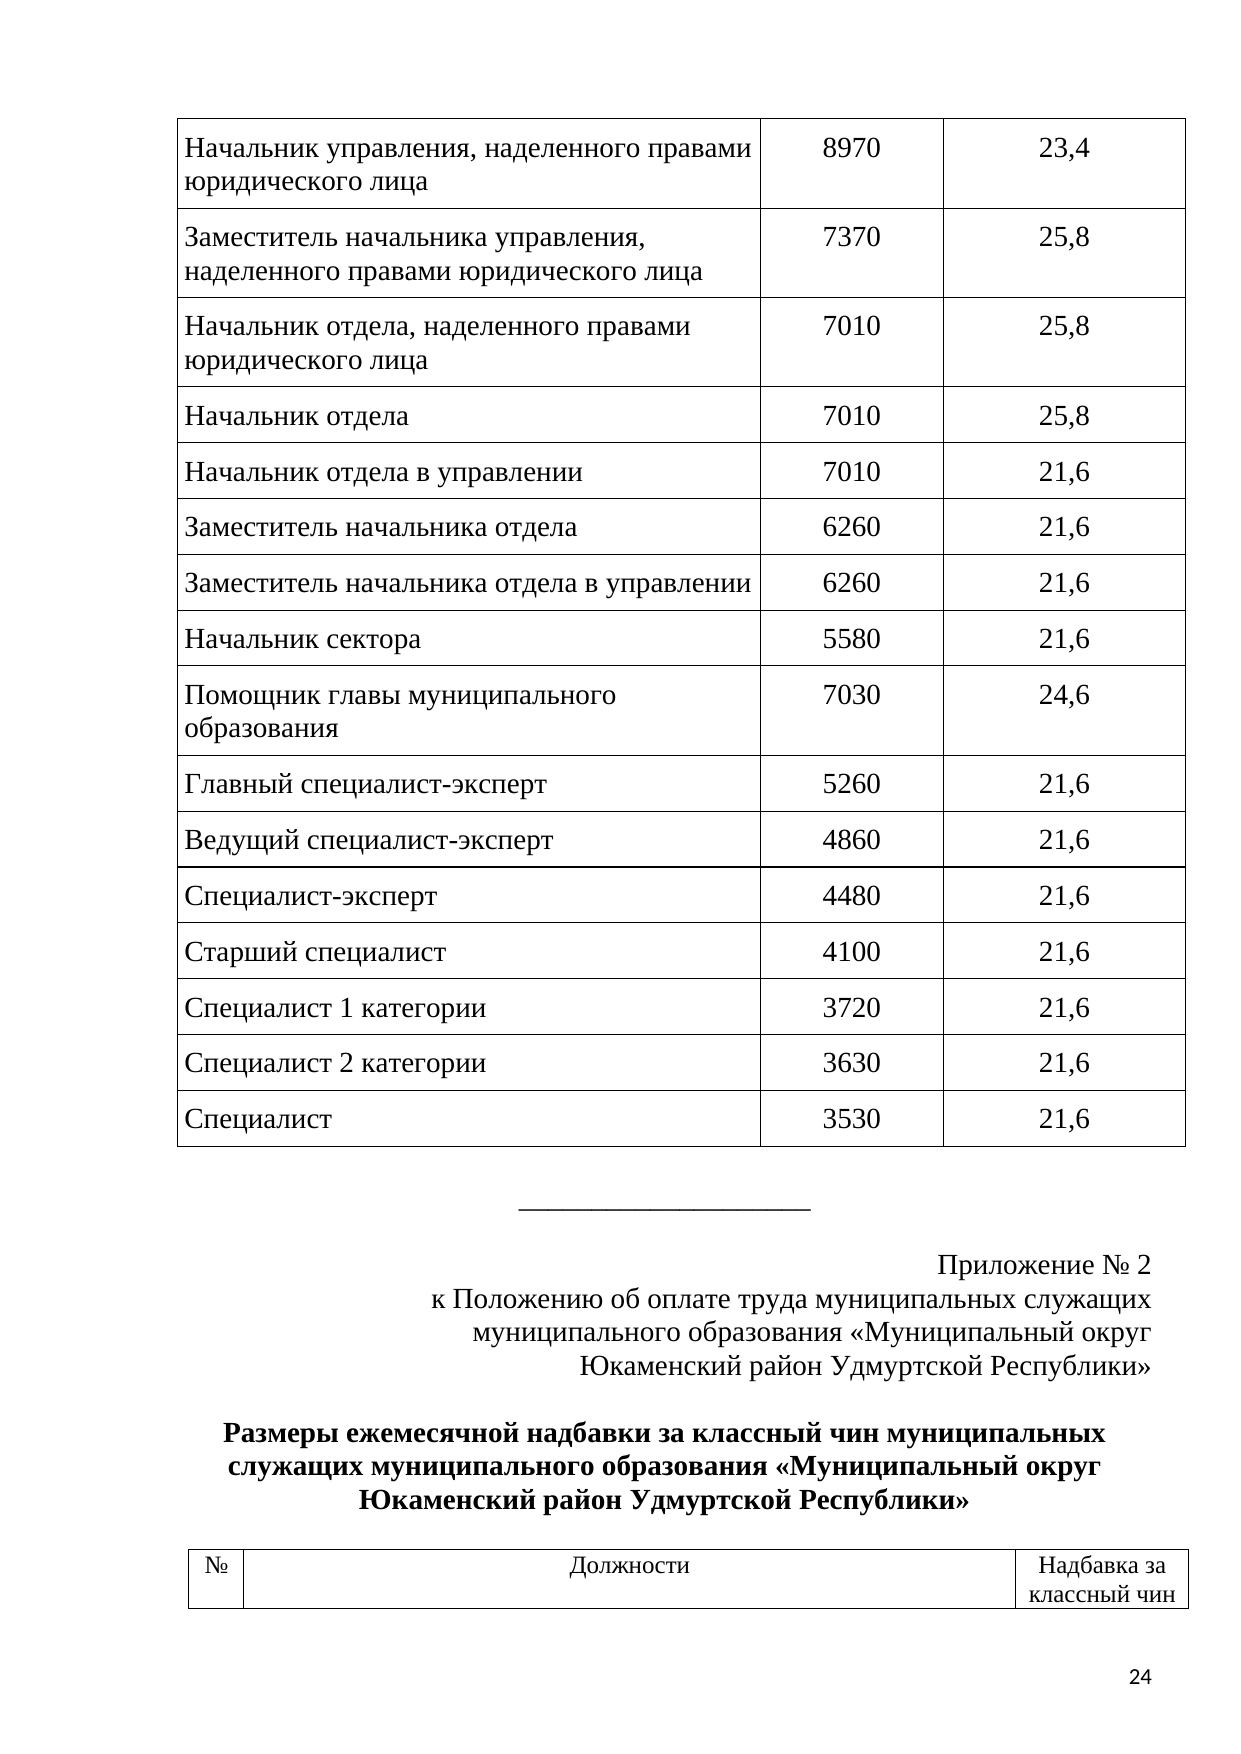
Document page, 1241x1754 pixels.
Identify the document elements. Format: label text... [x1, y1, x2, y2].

table_cell Начальник отдела [178, 387, 760, 442]
table_cell 25,8 [944, 209, 1185, 297]
table_cell 21,6 [944, 868, 1185, 922]
table_cell Заместитель начальника управления, наделенного правами юридического лица [178, 209, 760, 297]
table_cell 5260 [761, 756, 943, 811]
table_cell 4860 [761, 812, 943, 866]
table_cell 23,4 [944, 119, 1185, 207]
table_cell 7370 [761, 209, 943, 297]
table_cell 25,8 [944, 298, 1185, 386]
table_cell 21,6 [944, 555, 1185, 609]
text Юкаменский район Удмуртской Республики» [177, 1348, 1152, 1381]
table_cell 21,6 [944, 979, 1185, 1034]
table_cell Помощник главы муниципального образования [178, 666, 760, 755]
table_cell 6260 [761, 499, 943, 554]
text ____________________ [177, 1180, 1152, 1214]
table_cell 3530 [761, 1091, 943, 1146]
text Приложение № 2 [177, 1247, 1152, 1281]
table_cell Начальник управления, наделенного правами юридического лица [178, 119, 760, 207]
table_cell Ведущий специалист-эксперт [178, 812, 760, 866]
text к Положению об оплате труда муниципальных служащих [177, 1281, 1152, 1314]
table_cell Специалист 2 категории [178, 1035, 760, 1090]
table_cell 3720 [761, 979, 943, 1034]
table_cell 21,6 [944, 1035, 1185, 1090]
table_cell Главный специалист-эксперт [178, 756, 760, 811]
table_cell 7010 [761, 387, 943, 442]
table_cell Специалист 1 категории [178, 979, 760, 1034]
table_cell Специалист-эксперт [178, 868, 760, 922]
table_cell 4480 [761, 868, 943, 922]
table_cell 24,6 [944, 666, 1185, 755]
text муниципального образования «Муниципальный округ [177, 1314, 1152, 1348]
table_cell 21,6 [944, 812, 1185, 866]
table_cell Заместитель начальника отдела [178, 499, 760, 554]
table_cell Начальник отдела, наделенного правами юридического лица [178, 298, 760, 386]
table_header Должности [244, 1550, 1015, 1608]
table_cell 21,6 [944, 611, 1185, 665]
table_cell 8970 [761, 119, 943, 207]
table_cell Заместитель начальника отдела в управлении [178, 555, 760, 609]
table_cell 3630 [761, 1035, 943, 1090]
table_cell 7030 [761, 666, 943, 755]
table_cell 21,6 [944, 1091, 1185, 1146]
table_cell 6260 [761, 555, 943, 609]
table_cell 21,6 [944, 923, 1185, 978]
table_cell 7010 [761, 443, 943, 498]
table_cell 25,8 [944, 387, 1185, 442]
table_cell Старший специалист [178, 923, 760, 978]
table_cell Специалист [178, 1091, 760, 1146]
table_cell 5580 [761, 611, 943, 665]
table_cell Начальник отдела в управлении [178, 443, 760, 498]
table_cell 21,6 [944, 499, 1185, 554]
table_cell 21,6 [944, 443, 1185, 498]
table_header Надбавка за классный чин [1016, 1550, 1188, 1608]
table_cell 21,6 [944, 756, 1185, 811]
table_cell 4100 [761, 923, 943, 978]
text Размеры ежемесячной надбавки за классный чин муниципальных служащих муниципального образования «Муниципальный округ Юкаменский район Удмуртской Республики» [177, 1415, 1152, 1516]
table_cell Начальник сектора [178, 611, 760, 665]
table_cell 7010 [761, 298, 943, 386]
table_header № [189, 1550, 243, 1608]
